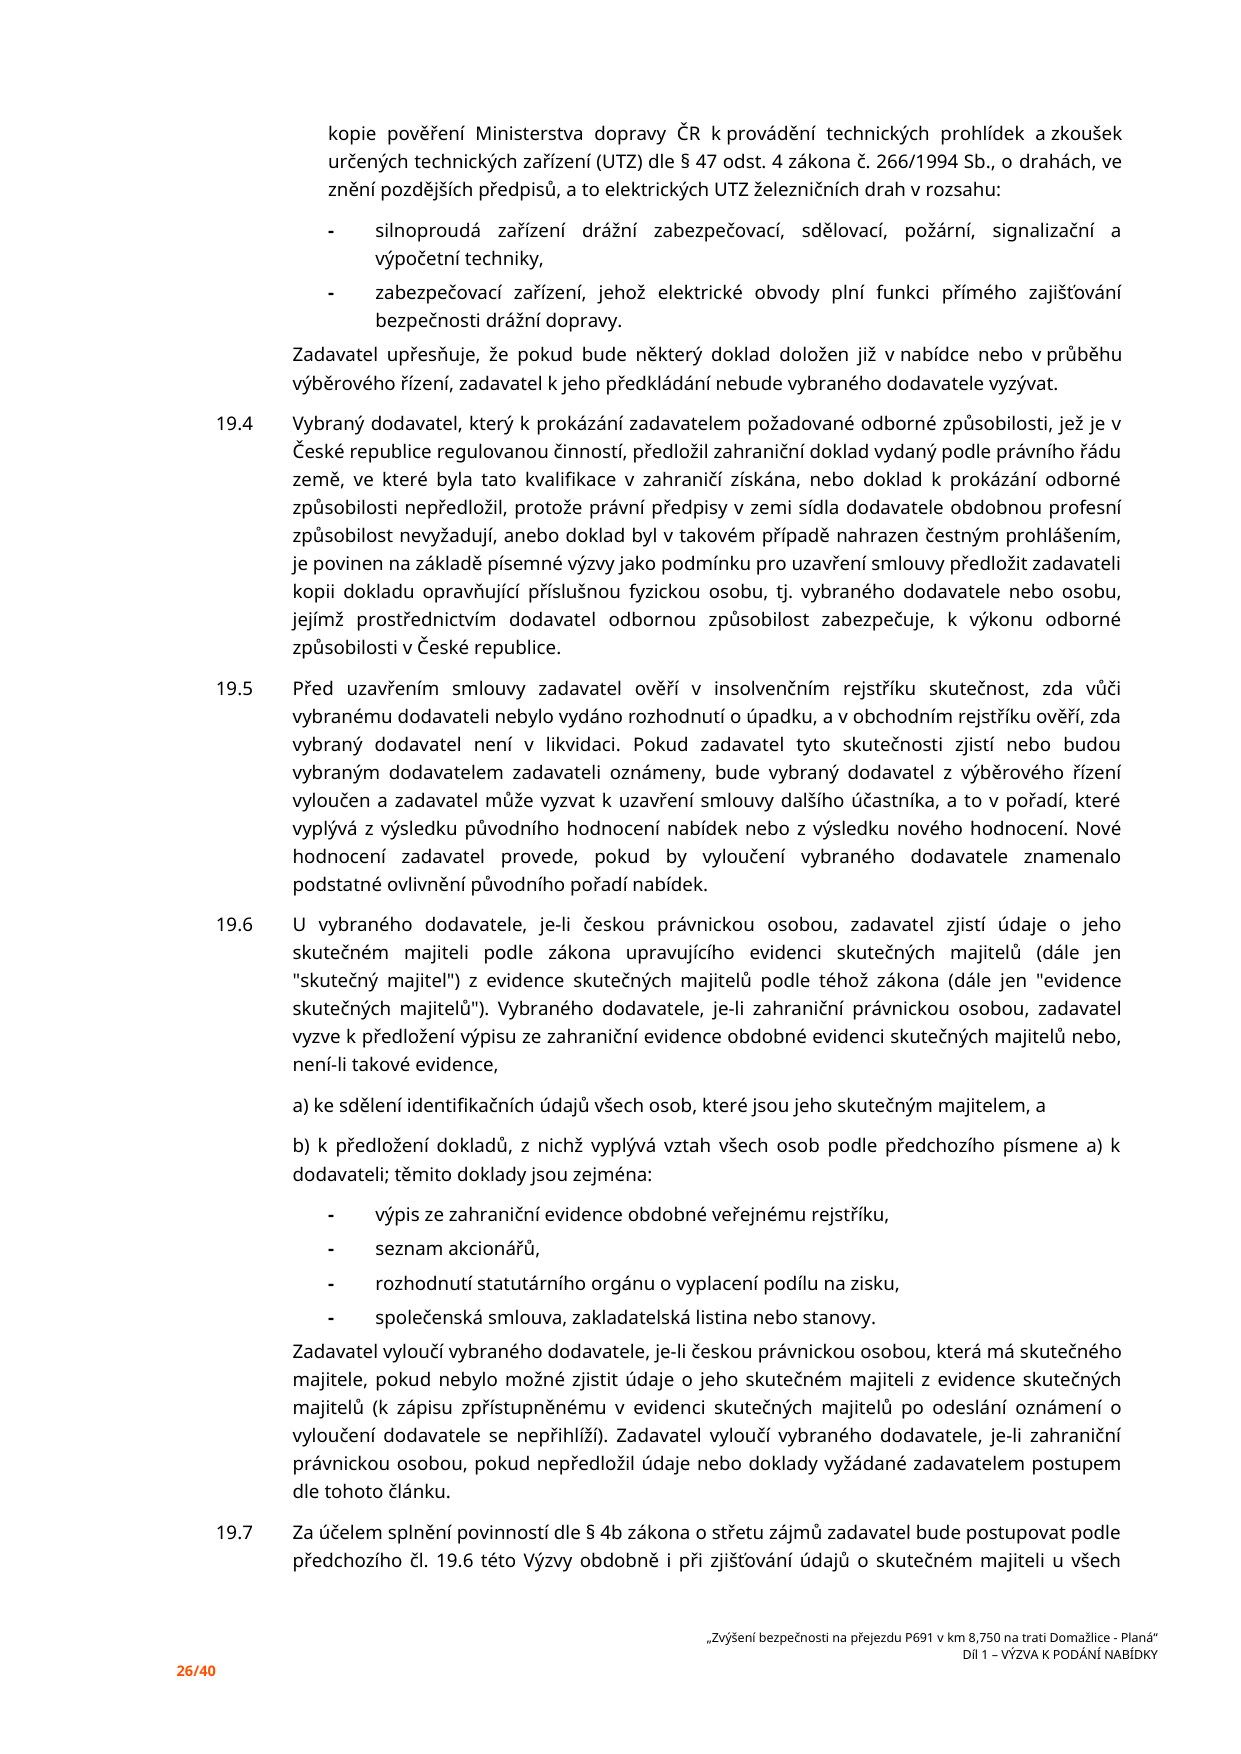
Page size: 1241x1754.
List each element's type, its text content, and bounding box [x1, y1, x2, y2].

text společenská smlouva, zakladatelská listina nebo stanovy. [328, 1304, 1122, 1330]
text seznam akcionářů, [328, 1236, 1122, 1261]
list kopie pověření Ministerstva dopravy ČR k provádění technických prohlídek a zkoušek určených technických zařízení (UTZ) dle § 47 odst. 4 zákona č. 266/1994 Sb., o drahách, ve znění pozdějších předpisů, a to elektrických UTZ železničních drah v rozsahu: [328, 121, 1122, 202]
text rozhodnutí statutárního orgánu o vyplacení podílu na zisku, [328, 1270, 1122, 1295]
text Zadavatel vyloučí vybraného dodavatele, je-li českou právnickou osobou, která má skutečného majitele, pokud nebylo možné zjistit údaje o jeho skutečném majiteli z evidence skutečných majitelů (k zápisu zpřístupněnému v evidenci skutečných majitelů po odeslání oznámení o vyloučení dodavatele se nepřihlíží). Zadavatel vyloučí vybraného dodavatele, je-li zahraniční právnickou osobou, pokud nepředložil údaje nebo doklady vyžádané zadavatelem postupem dle tohoto článku. [292, 1338, 1122, 1504]
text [216, 1519, 1122, 1573]
text Před uzavřením smlouvy zadavatel ověří v insolvenčním rejstříku skutečnost, zda vůči vybranému dodavateli nebylo vydáno rozhodnutí o úpadku, a v obchodním rejstříku ověří, zda vybraný dodavatel není v likvidaci. Pokud zadavatel tyto skutečnosti zjistí nebo budou vybraným dodavatelem zadavateli oznámeny, bude vybraný dodavatel z výběrového řízení vyloučen a zadavatel může vyzvat k uzavření smlouvy dalšího účastníka, a to v pořadí, které vyplývá z výsledku původního hodnocení nabídek nebo z výsledku nového hodnocení. Nové hodnocení zadavatel provede, pokud by vyloučení vybraného dodavatele znamenalo podstatné ovlivnění původního pořadí nabídek. [216, 675, 1122, 897]
text výpis ze zahraniční evidence obdobné veřejnému rejstříku, [328, 1201, 1122, 1227]
text Vybraný dodavatel, který k prokázání zadavatelem požadované odborné způsobilosti, jež je v České republice regulovanou činností, předložil zahraniční doklad vydaný podle právního řádu země, ve které byla tato kvalifikace v zahraničí získána, nebo doklad k prokázání odborné způsobilosti nepředložil, protože právní předpisy v zemi sídla dodavatele obdobnou profesní způsobilost nevyžadují, anebo doklad byl v takovém případě nahrazen čestným prohlášením, je povinen na základě písemné výzvy jako podmínku pro uzavření smlouvy předložit zadavateli kopii dokladu opravňující příslušnou fyzickou osobu, tj. vybraného dodavatele nebo osobu, jejímž prostřednictvím dodavatel odbornou způsobilost zabezpečuje, k výkonu odborné způsobilosti v České republice. [216, 410, 1122, 660]
text silnoproudá zařízení drážní zabezpečovací, sdělovací, požární, signalizační a výpočetní techniky, [328, 217, 1122, 271]
text U vybraného dodavatele, je-li českou právnickou osobou, zadavatel zjistí údaje o jeho skutečném majiteli podle zákona upravujícího evidenci skutečných majitelů (dále jen "skutečný majitel") z evidence skutečných majitelů podle téhož zákona (dále jen "evidence skutečných majitelů"). Vybraného dodavatele, je-li zahraniční právnickou osobou, zadavatel vyzve k předložení výpisu ze zahraniční evidence obdobné evidenci skutečných majitelů nebo, není-li takové evidence, [216, 912, 1122, 1077]
text Zadavatel upřesňuje, že pokud bude některý doklad doložen již v nabídce nebo v průběhu výběrového řízení, zadavatel k jeho předkládání nebude vybraného dodavatele vyzývat. [292, 342, 1122, 395]
text zabezpečovací zařízení, jehož elektrické obvody plní funkci přímého zajišťování bezpečnosti drážní dopravy. [328, 279, 1122, 333]
text a) ke sdělení identifikačních údajů všech osob, které jsou jeho skutečným majitelem, a [292, 1092, 1122, 1118]
text b) k předložení dokladů, z nichž vyplývá vztah všech osob podle předchozího písmene a) k dodavateli; těmito doklady jsou zejména: [292, 1133, 1122, 1186]
